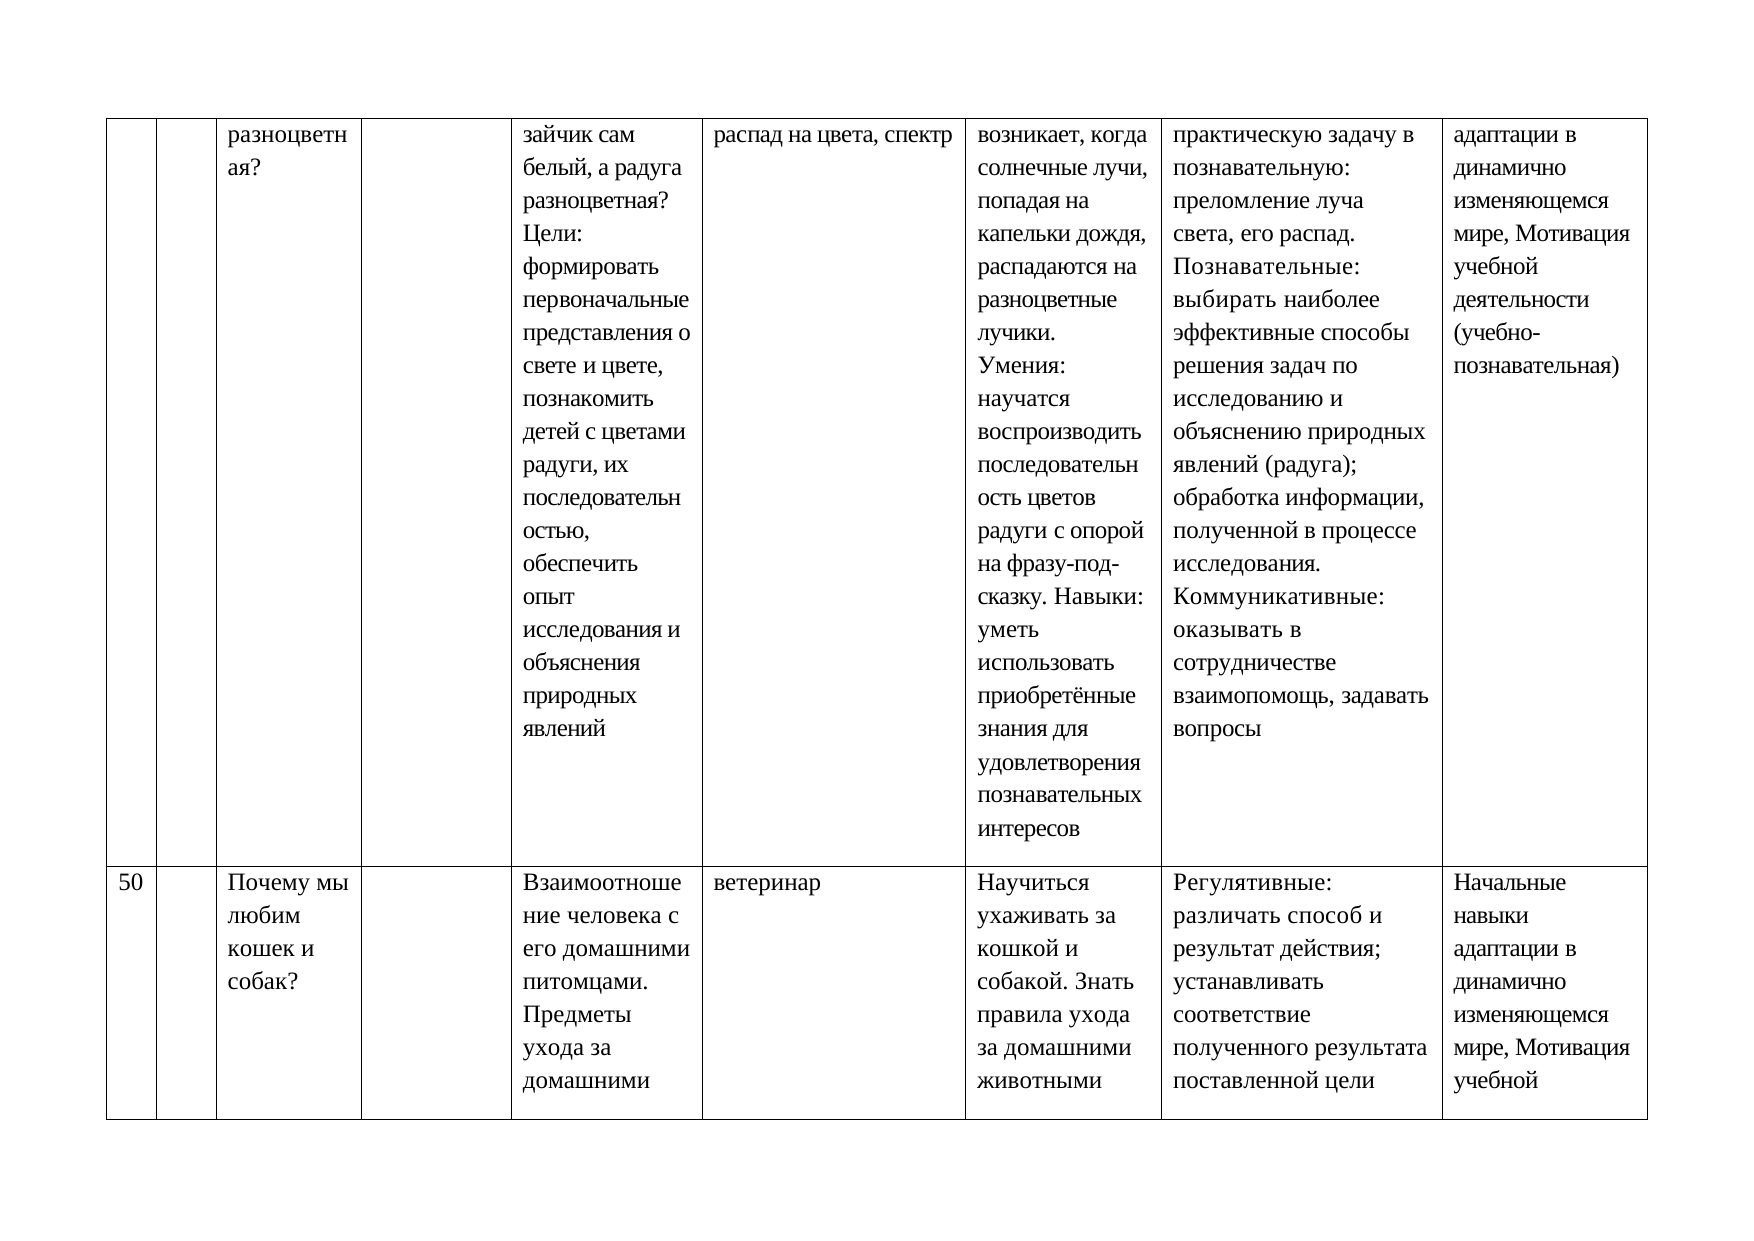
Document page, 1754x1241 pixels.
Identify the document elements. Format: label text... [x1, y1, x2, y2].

table_cell [157, 119, 216, 866]
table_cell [1162, 867, 1442, 1119]
table_cell 50 [107, 867, 156, 1119]
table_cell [703, 119, 965, 866]
table_cell [362, 119, 511, 866]
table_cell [217, 119, 361, 866]
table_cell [966, 867, 1161, 1119]
table_cell ветеринар [703, 867, 965, 1119]
table_cell Начальные навыки адаптации в динамично изменяющемся мире, Мотивация учебной деятельности (учебно-познавательная) [1443, 119, 1647, 866]
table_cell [217, 867, 361, 1119]
table_cell [157, 867, 216, 1119]
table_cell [1443, 867, 1647, 1119]
table_cell [362, 867, 511, 1119]
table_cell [512, 867, 702, 1119]
table_cell 49 [107, 119, 156, 866]
